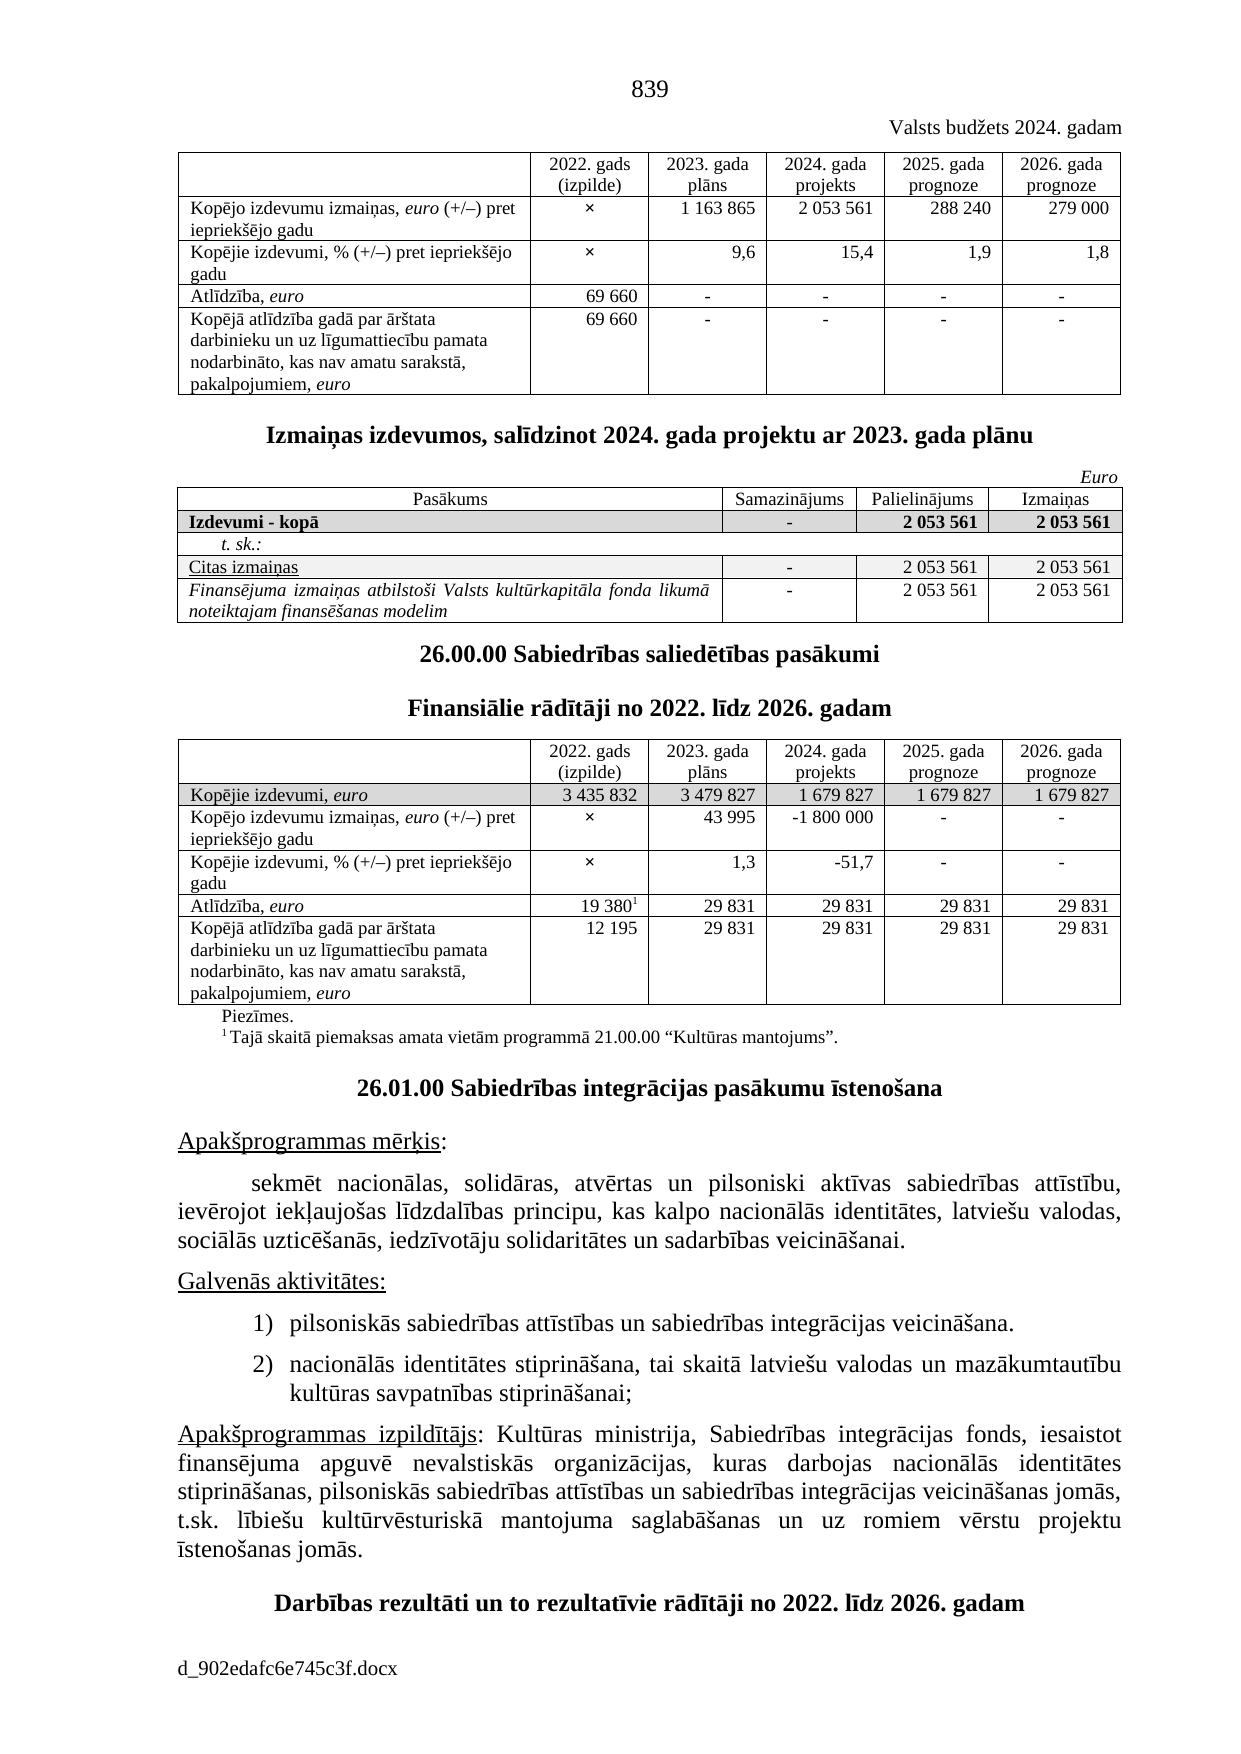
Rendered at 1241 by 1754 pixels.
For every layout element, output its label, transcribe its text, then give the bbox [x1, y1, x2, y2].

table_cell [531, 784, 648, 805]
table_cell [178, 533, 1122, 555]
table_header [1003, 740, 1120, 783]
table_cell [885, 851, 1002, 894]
text Izmaiņas izdevumos, salīdzinot 2024. gada projektu ar 2023. gada plānu [177, 420, 1122, 449]
text 26.01.00 Sabiedrības integrācijas pasākumu īstenošana [177, 1073, 1122, 1101]
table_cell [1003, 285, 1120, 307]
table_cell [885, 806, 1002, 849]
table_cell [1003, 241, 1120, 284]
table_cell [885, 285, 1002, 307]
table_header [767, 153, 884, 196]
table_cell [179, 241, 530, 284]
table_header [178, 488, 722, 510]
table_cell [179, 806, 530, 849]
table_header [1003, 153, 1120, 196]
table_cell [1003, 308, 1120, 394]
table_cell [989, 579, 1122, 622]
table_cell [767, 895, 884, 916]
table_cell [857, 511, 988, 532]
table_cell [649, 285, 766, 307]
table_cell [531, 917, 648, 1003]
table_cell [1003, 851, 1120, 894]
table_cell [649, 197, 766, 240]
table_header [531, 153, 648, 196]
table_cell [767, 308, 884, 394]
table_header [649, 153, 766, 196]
text Finansiālie rādītāji no 2022. līdz 2026. gadam [177, 693, 1122, 722]
text Darbības rezultāti un to rezultatīvie rādītāji no 2022. līdz 2026. gadam [177, 1588, 1122, 1616]
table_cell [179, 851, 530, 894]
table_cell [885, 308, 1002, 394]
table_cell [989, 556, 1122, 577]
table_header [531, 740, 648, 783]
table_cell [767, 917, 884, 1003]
text Galvenās aktivitātes: [177, 1266, 1122, 1295]
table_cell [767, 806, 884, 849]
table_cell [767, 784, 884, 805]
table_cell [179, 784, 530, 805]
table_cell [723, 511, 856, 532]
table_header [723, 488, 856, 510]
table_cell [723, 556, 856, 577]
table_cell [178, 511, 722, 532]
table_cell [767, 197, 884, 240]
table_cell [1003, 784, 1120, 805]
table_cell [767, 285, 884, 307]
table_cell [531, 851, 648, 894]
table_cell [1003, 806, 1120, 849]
text sekmēt nacionālas, solidāras, atvērtas un pilsoniski aktīvas sabiedrības attīstību, ievērojot iekļaujošas līdzdalības principu, kas kalpo nacionālās identitātes, latviešu valodas, sociālās uzticēšanās, iedzīvotāju solidaritātes un sadarbības veicināšanai. [177, 1168, 1122, 1254]
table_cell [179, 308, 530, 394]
text Piezīmes. [177, 1004, 1122, 1026]
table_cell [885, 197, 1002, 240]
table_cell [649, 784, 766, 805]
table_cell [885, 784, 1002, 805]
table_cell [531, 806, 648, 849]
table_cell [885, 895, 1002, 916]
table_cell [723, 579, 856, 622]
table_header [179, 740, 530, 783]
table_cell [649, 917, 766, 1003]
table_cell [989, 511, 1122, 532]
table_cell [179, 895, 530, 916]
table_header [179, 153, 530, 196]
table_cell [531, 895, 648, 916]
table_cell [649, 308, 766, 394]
text 26.00.00 Sabiedrības saliedētības pasākumi [177, 639, 1122, 668]
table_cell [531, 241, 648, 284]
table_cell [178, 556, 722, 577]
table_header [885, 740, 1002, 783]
list nacionālās identitātes stiprināšana, tai skaitā latviešu valodas un mazākumtautību kultūras savpatnības stiprināšanai; [252, 1349, 1122, 1406]
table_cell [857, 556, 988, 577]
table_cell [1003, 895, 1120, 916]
text Apakšprogrammas mērķis: [177, 1126, 1122, 1155]
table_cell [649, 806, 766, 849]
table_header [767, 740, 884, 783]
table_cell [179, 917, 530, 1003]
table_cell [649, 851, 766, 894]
list pilsoniskās sabiedrības attīstības un sabiedrības integrācijas veicināšana. [252, 1308, 1122, 1336]
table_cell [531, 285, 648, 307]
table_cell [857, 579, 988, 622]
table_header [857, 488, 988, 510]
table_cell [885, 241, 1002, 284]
text Euro [1002, 466, 1122, 487]
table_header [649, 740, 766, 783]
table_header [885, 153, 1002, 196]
text 1 Tajā skaitā piemaksas amata vietām programmā 21.00.00 “Kultūras mantojums”. [177, 1026, 1122, 1048]
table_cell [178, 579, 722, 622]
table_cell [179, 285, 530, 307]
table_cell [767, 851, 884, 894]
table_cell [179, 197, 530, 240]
text Apakšprogrammas izpildītājs: Kultūras ministrija, Sabiedrības integrācijas fonds, iesaistot finansējuma apguvē nevalstiskās organizācijas, kuras darbojas nacionālās identitātes stiprināšanas, pilsoniskās sabiedrības attīstības un sabiedrības integrācijas veicināšanas jomās, t.sk. lībiešu kultūrvēsturiskā mantojuma saglabāšanas un uz romiem vērstu projektu īstenošanas jomās. [177, 1419, 1122, 1563]
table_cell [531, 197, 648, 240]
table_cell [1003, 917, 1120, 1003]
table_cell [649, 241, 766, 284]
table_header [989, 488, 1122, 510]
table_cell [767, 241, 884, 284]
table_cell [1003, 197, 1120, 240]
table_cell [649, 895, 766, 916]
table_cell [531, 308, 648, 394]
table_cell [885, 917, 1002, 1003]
